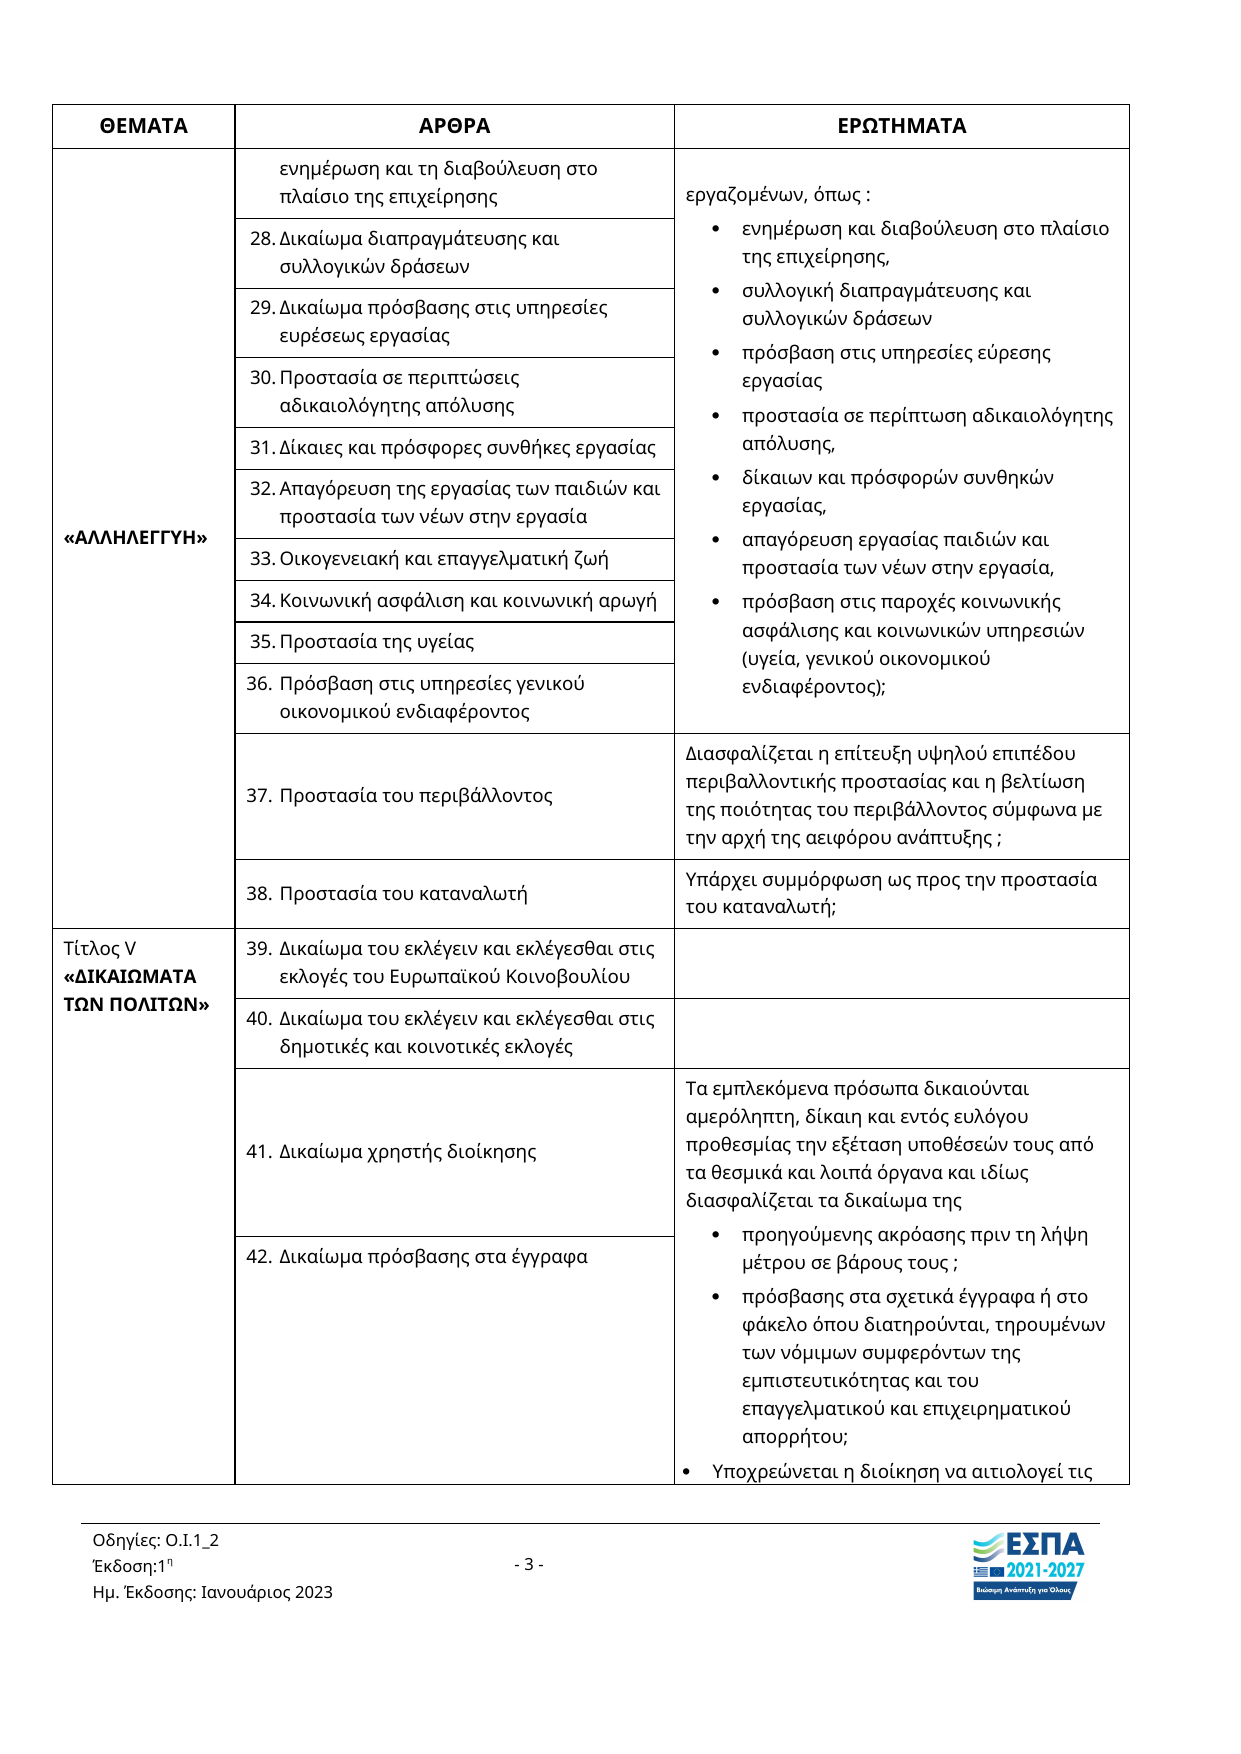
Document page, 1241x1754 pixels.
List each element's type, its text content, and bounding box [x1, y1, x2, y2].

table_cell Δικαίωμα διαπραγμάτευσης και συλλογικών δράσεων [236, 219, 674, 287]
table_cell Δικαίωμα χρηστής διοίκησης [236, 1069, 674, 1236]
table_cell Δίκαιες και πρόσφορες συνθήκες εργασίας [236, 428, 674, 468]
table_header ΘΕΜΑΤΑ [53, 105, 234, 148]
table_cell Προστασία του περιβάλλοντος [236, 734, 674, 858]
table_cell Δικαίωμα του εκλέγειν και εκλέγεσθαι στις εκλογές του Ευρωπαϊκού Κοινοβουλίου [236, 929, 674, 998]
table_cell Υπάρχει συμμόρφωση ως προς την προστασία του καταναλωτή; [675, 860, 1129, 928]
table_cell Πρόσβαση στις υπηρεσίες γενικού οικονομικού ενδιαφέροντος [236, 664, 674, 733]
table_cell Προστασία σε περιπτώσεις αδικαιολόγητης απόλυσης [236, 358, 674, 427]
table_cell Προστασία του καταναλωτή [236, 860, 674, 928]
table_header ΑΡΘΡΑ [236, 105, 674, 148]
table_cell Δικαίωμα του εκλέγειν και εκλέγεσθαι στις δημοτικές και κοινοτικές εκλογές [236, 999, 674, 1068]
table_cell Δικαίωμα των εργαζομένων στην ενημέρωση και τη διαβούλευση στο πλαίσιο της επιχείρησης [236, 149, 674, 218]
table_cell Διασφαλίζεται η επίτευξη υψηλού επιπέδου περιβαλλοντικής προστασίας και η βελτίωση της ποιότητας του περιβάλλοντος σύμφωνα με την αρχή της αειφόρου ανάπτυξης ; [675, 734, 1129, 858]
table_cell Προστασία της υγείας [236, 623, 674, 663]
table_cell Τίτλος IV «ΑΛΛΗΛΕΓΓΥΗ» [53, 149, 234, 928]
table_cell Κοινωνική ασφάλιση και κοινωνική αρωγή [236, 581, 674, 621]
table_header ΕΡΩΤΗΜΑΤΑ [675, 105, 1129, 148]
table_cell Απαγόρευση της εργασίας των παιδιών και προστασία των νέων στην εργασία [236, 470, 674, 538]
table_cell Οικογενειακή και επαγγελματική ζωή [236, 539, 674, 580]
table_cell Δικαίωμα πρόσβασης στα έγγραφα [236, 1237, 674, 1483]
table_cell Τίτλος V «ΔΙΚΑΙΩΜΑΤΑ ΤΩΝ ΠΟΛΙΤΩΝ» [53, 929, 234, 1483]
picture [967, 1528, 1089, 1604]
table_cell Τα εμπλεκόμενα πρόσωπα δικαιούνται αμερόληπτη, δίκαιη και εντός ευλόγου προθεσμίας την εξέταση υποθέσεών τους από τα θεσμικά και λοιπά όργανα και ιδίως διασφαλίζεται τα δικαίωμα της προηγούμενης ακρόασης πριν τη λήψη μέτρου σε βάρους τους ; πρόσβασης στα σχετικά έγγραφα ή στο φάκελο όπου διατηρούνται, τηρουμένων των νόμιμων συμφερόντων της εμπιστευτικότητας και του επαγγελματικού και επιχειρηματικού απορρήτου; Υποχρεώνεται η διοίκηση να αιτιολογεί τις αποφάσεις της ; [675, 1069, 1129, 1483]
table_cell [675, 999, 1129, 1068]
table_cell [675, 929, 1129, 998]
table_cell Δικαίωμα πρόσβασης στις υπηρεσίες ευρέσεως εργασίας [236, 289, 674, 357]
